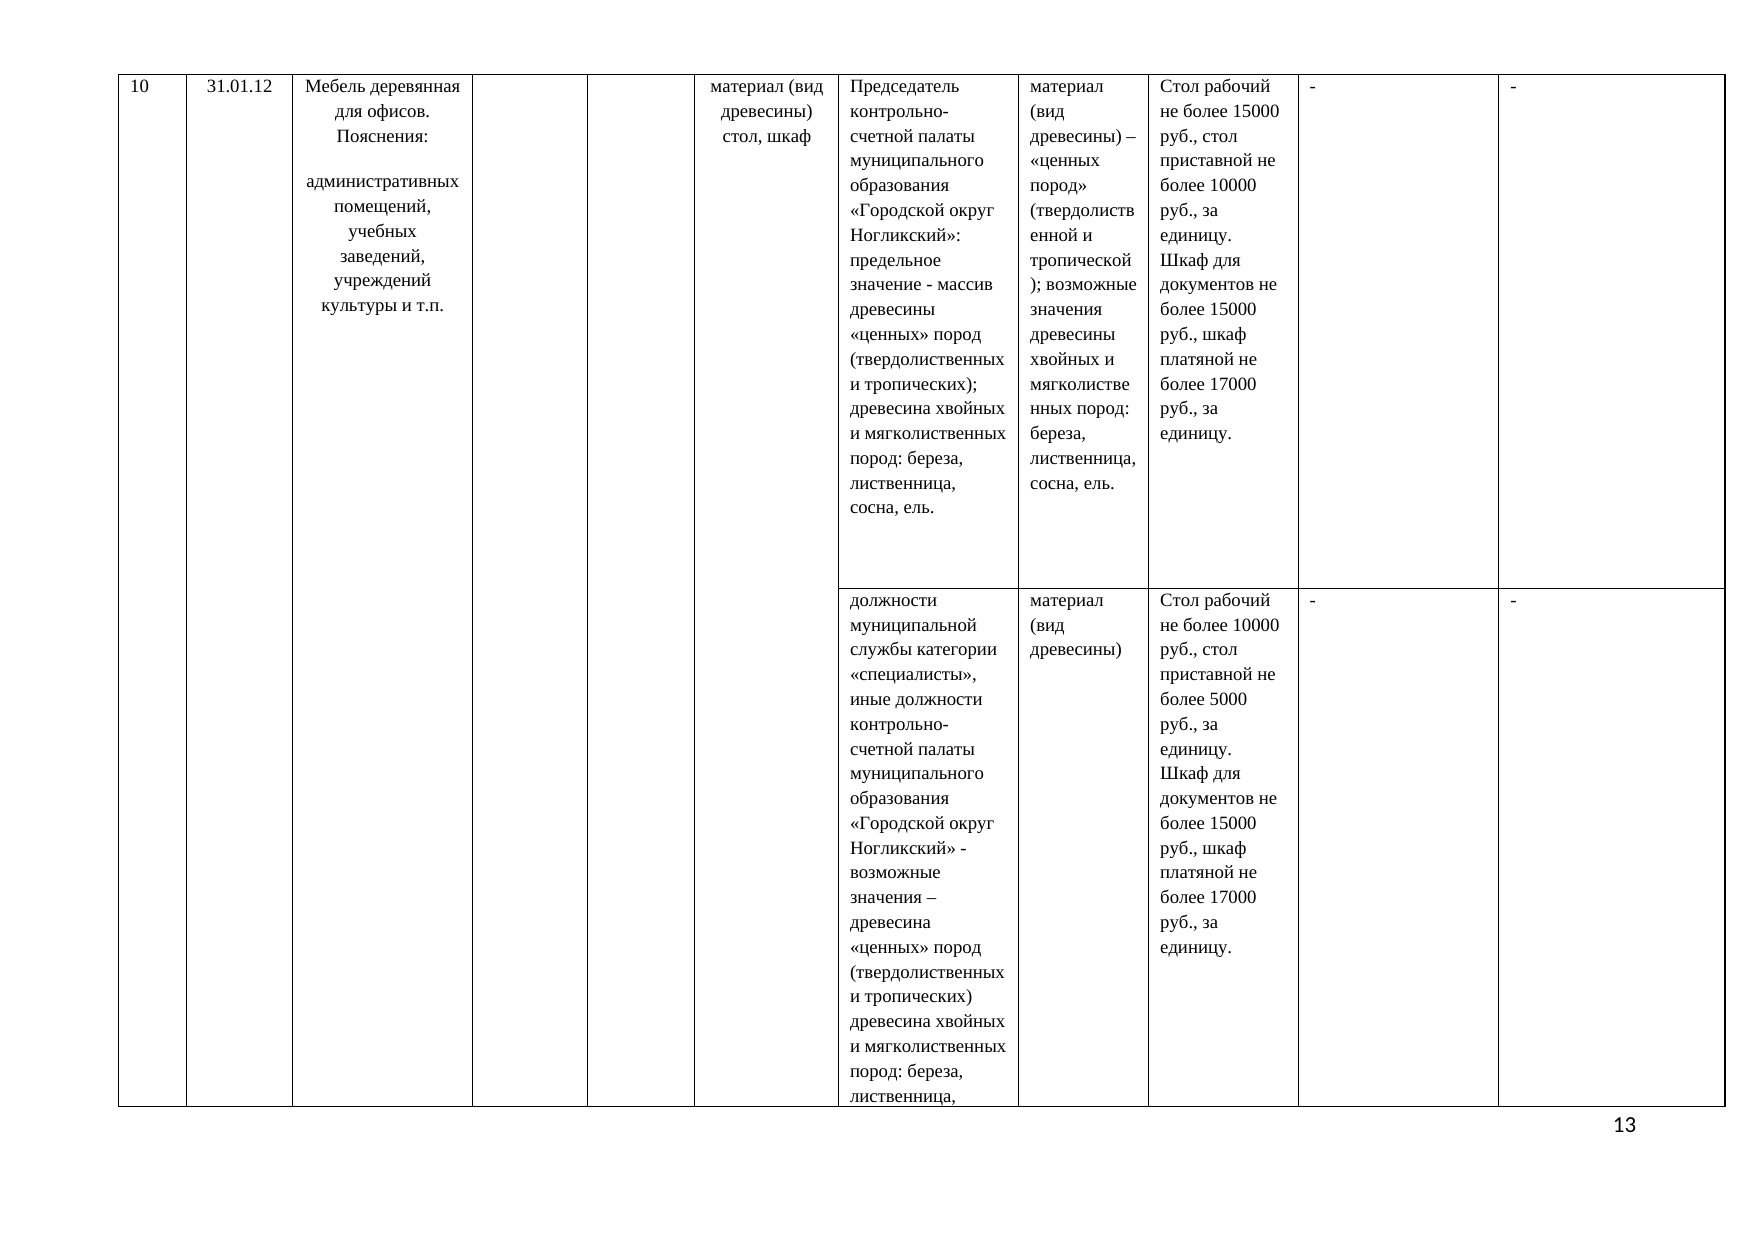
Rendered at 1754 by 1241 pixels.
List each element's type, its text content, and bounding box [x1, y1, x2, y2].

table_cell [1149, 589, 1298, 1106]
table_cell - [1499, 589, 1724, 1106]
table_cell [473, 75, 587, 1106]
table_cell - [1299, 589, 1498, 1106]
table_cell [588, 75, 694, 1106]
table_cell - [1499, 75, 1724, 588]
table_cell 10 [119, 75, 186, 1106]
table_cell 31.01.12 [187, 75, 292, 1106]
table_cell материал (вид древесины) стол, шкаф [695, 75, 838, 1106]
table_cell Мебель деревянная для офисов. Пояснения: административных помещений, учебных заведений, учреждений культуры и т.п. [293, 75, 472, 1106]
table_cell Стол рабочий не более 15000 руб., стол приставной не более 10000 руб., за единицу. Шкаф для документов не более 15000 руб., шкаф платяной не более 17000 руб., за единицу. [1149, 75, 1298, 588]
table_cell Председатель контрольно-счетной палаты муниципального образования «Городской округ Ногликский»: предельное значение - массив древесины «ценных» пород (твердолиственных и тропических); древесина хвойных и мягколиственных пород: береза, лиственница, сосна, ель. [839, 75, 1018, 588]
table_cell - [1299, 75, 1498, 588]
table_cell материал (вид древесины) – «ценных пород» (твердолиственной и тропической); возможные значения древесины хвойных и мягколиственных пород: береза, лиственница, сосна, ель. [1019, 75, 1148, 588]
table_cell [1019, 589, 1148, 1106]
